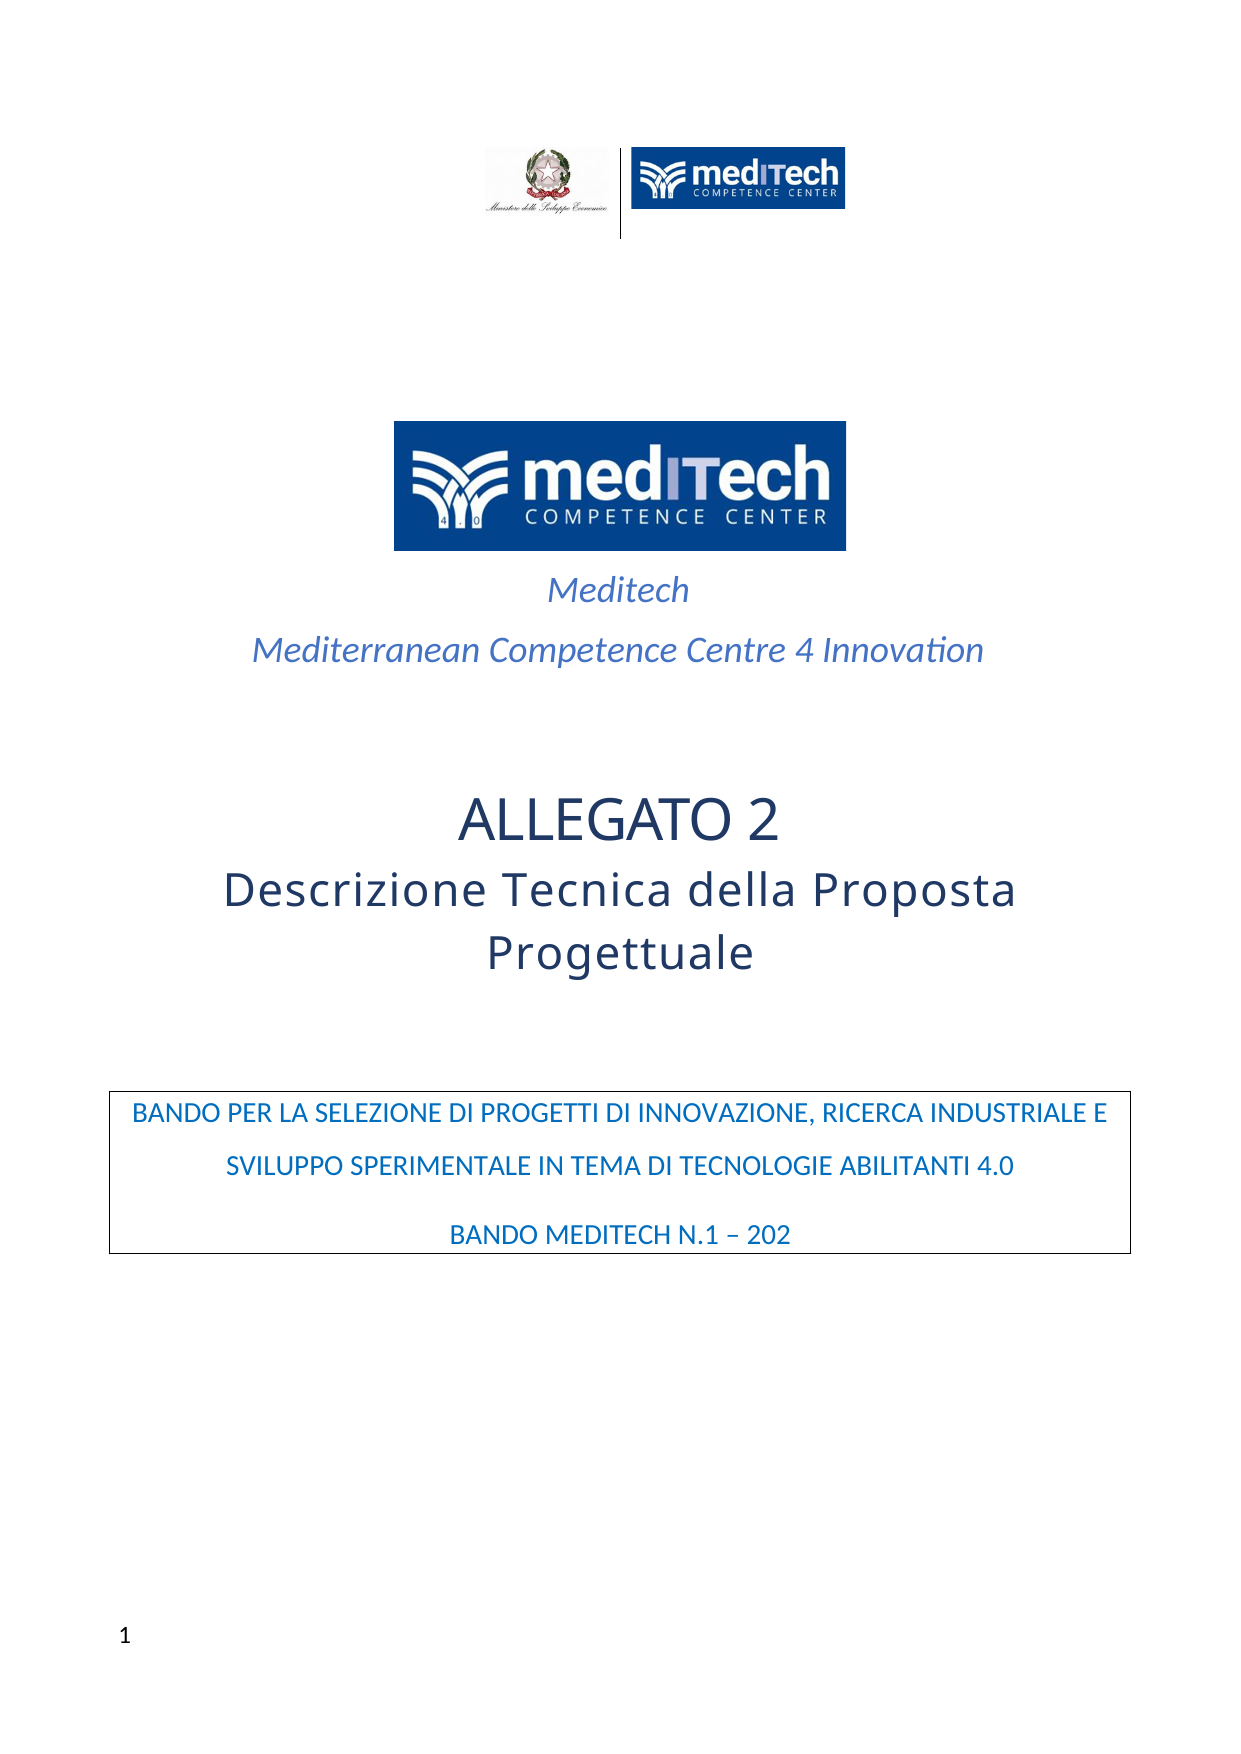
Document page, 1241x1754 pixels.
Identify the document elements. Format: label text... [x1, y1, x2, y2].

picture [485, 147, 609, 216]
text BANDO PER LA SELEZIONE DI PROGETTI DI INNOVAZIONE, RICERCA INDUSTRIALE E SVILUPPO SPERIMENTALE IN TEMA DI TECNOLOGIE ABILITANTI 4.0 [110, 1092, 1130, 1183]
table_header [302, 148, 620, 239]
subtitle Descrizione Tecnica della Proposta Progettuale [118, 858, 1122, 982]
text Meditech [118, 566, 1122, 611]
picture [631, 147, 846, 209]
text BANDO MEDITECH N.1 – 202 [110, 1213, 1130, 1253]
text Mediterranean Competence Centre 4 Innovation [118, 626, 1122, 672]
table_header [621, 148, 938, 239]
picture [394, 421, 847, 551]
title ALLEGATO 2 [118, 778, 1122, 858]
